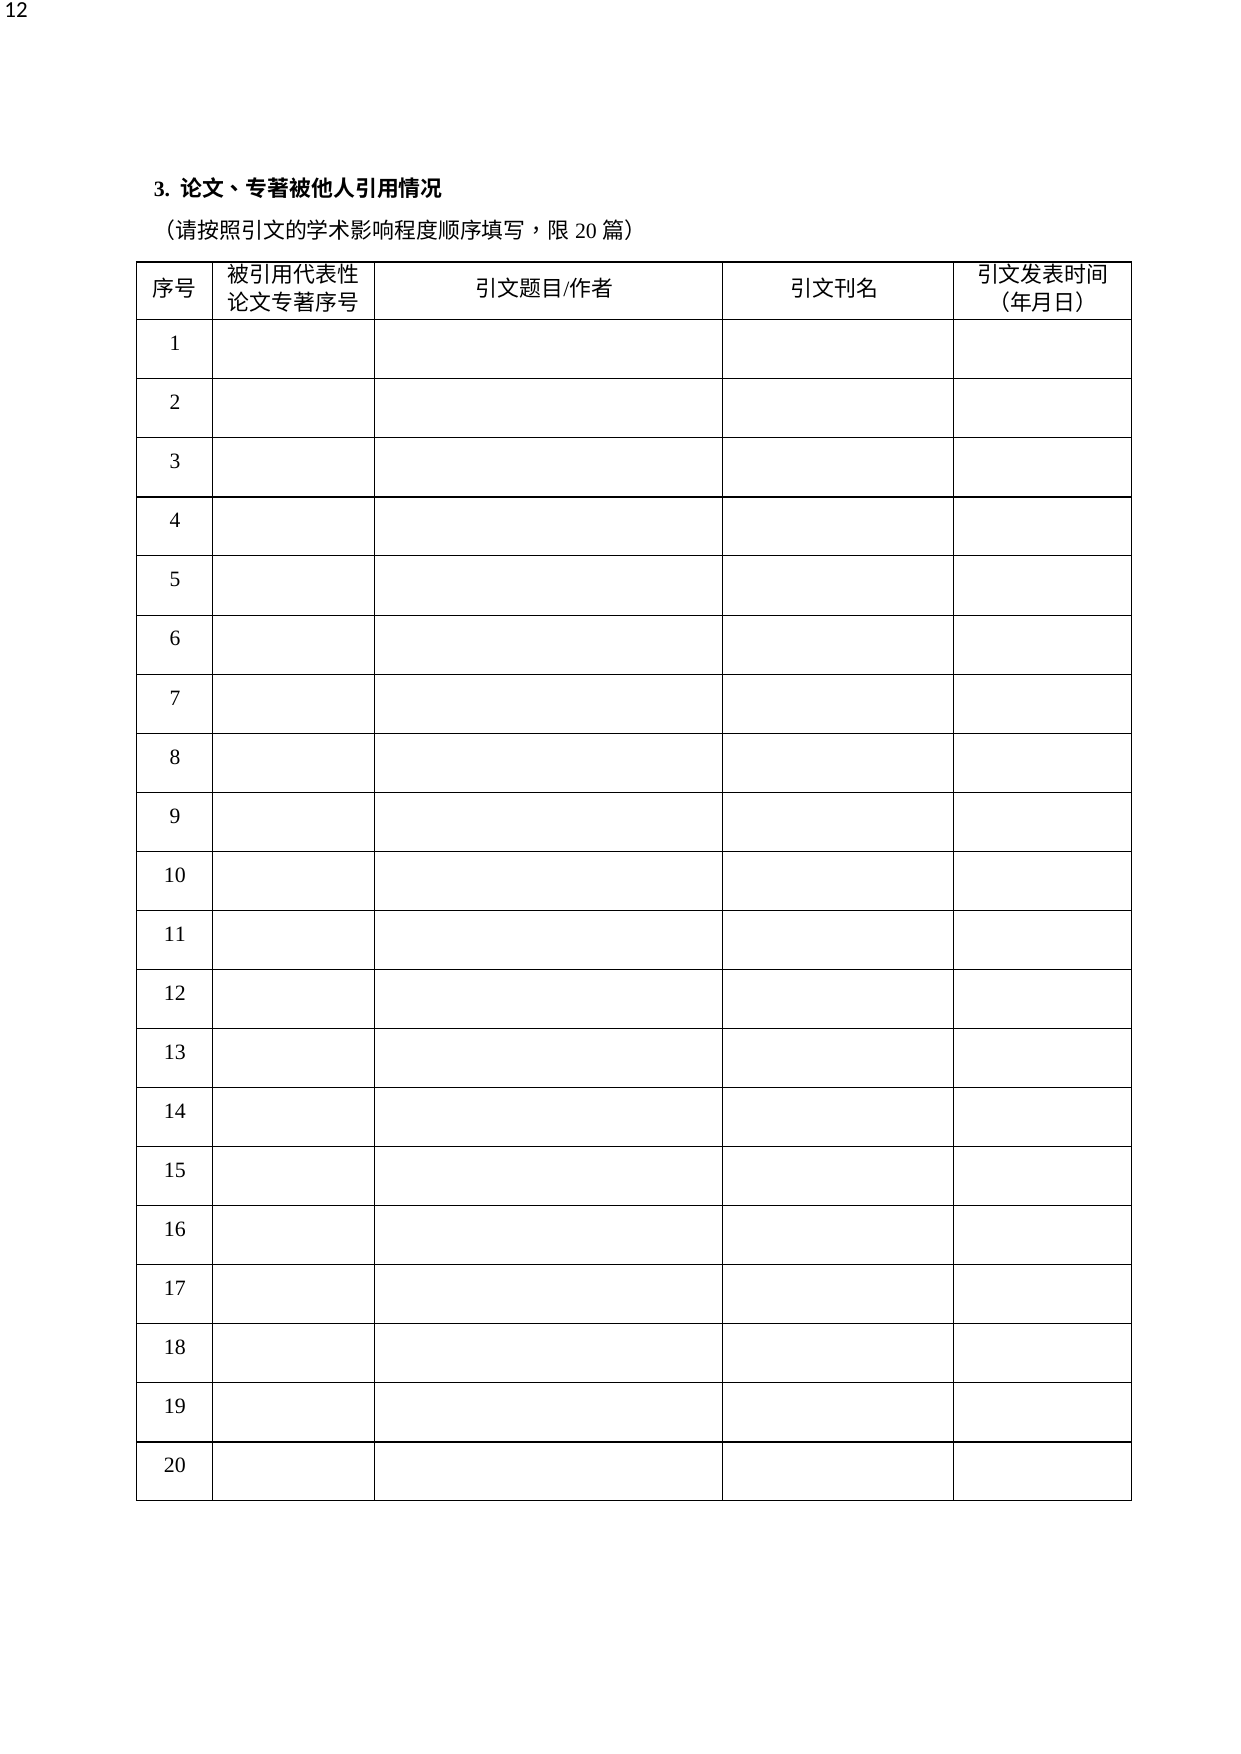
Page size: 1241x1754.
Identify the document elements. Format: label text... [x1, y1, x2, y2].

table_cell [723, 379, 953, 437]
table_cell [213, 1029, 374, 1087]
table_cell [375, 1088, 722, 1146]
table_header 引文发表时间 （年月日） [954, 263, 1131, 319]
table_cell 12 [137, 970, 212, 1028]
table_cell [375, 734, 722, 792]
table_cell 3 [137, 438, 212, 496]
table_header 引文刊名 [723, 263, 953, 319]
table_cell [954, 438, 1131, 496]
table_cell [375, 1029, 722, 1087]
table_cell [213, 616, 374, 673]
table_cell [213, 379, 374, 437]
table_cell 7 [137, 675, 212, 733]
table_cell [723, 734, 953, 792]
table_cell [954, 379, 1131, 437]
table_cell 6 [137, 616, 212, 673]
table_cell [954, 970, 1131, 1028]
table_cell [375, 1265, 722, 1323]
table_cell [723, 1088, 953, 1146]
table_cell [954, 1265, 1131, 1323]
table_cell [954, 852, 1131, 910]
table_cell [723, 320, 953, 378]
table_cell [375, 498, 722, 555]
table_cell [723, 498, 953, 555]
table_cell 15 [137, 1147, 212, 1205]
table_cell [213, 675, 374, 733]
table_cell [954, 1029, 1131, 1087]
table_cell 2 [137, 379, 212, 437]
table_cell [375, 438, 722, 496]
text （请按照引文的学术影响程度顺序填写，限 20 篇） [153, 215, 1144, 245]
table_cell [375, 970, 722, 1028]
table_cell [954, 1443, 1131, 1500]
table_cell 17 [137, 1265, 212, 1323]
table_cell [213, 1265, 374, 1323]
table_cell [723, 1147, 953, 1205]
table_cell [375, 1324, 722, 1382]
table_cell [954, 1206, 1131, 1264]
table_cell [723, 1029, 953, 1087]
table_cell [954, 616, 1131, 673]
table_cell [954, 1324, 1131, 1382]
table_cell [723, 911, 953, 969]
table_cell [723, 793, 953, 851]
table_cell 18 [137, 1324, 212, 1382]
table_cell [375, 911, 722, 969]
table_cell [954, 498, 1131, 555]
table_cell [213, 1443, 374, 1500]
table_cell [954, 1147, 1131, 1205]
table_cell [375, 793, 722, 851]
table_cell [954, 1383, 1131, 1441]
table_header 序号 [137, 263, 212, 319]
table_cell [375, 852, 722, 910]
table_cell [723, 1443, 953, 1500]
table_cell [213, 852, 374, 910]
table_cell 5 [137, 556, 212, 614]
table_cell [954, 1088, 1131, 1146]
table_cell [723, 1206, 953, 1264]
table_cell [213, 498, 374, 555]
table_cell [375, 1383, 722, 1441]
table_cell [723, 1383, 953, 1441]
table_cell 10 [137, 852, 212, 910]
table_cell [213, 970, 374, 1028]
table_cell [375, 556, 722, 614]
table_cell [954, 320, 1131, 378]
table_header 被引用代表性 论文专著序号 [213, 263, 374, 319]
table_cell [213, 1324, 374, 1382]
table_cell 16 [137, 1206, 212, 1264]
table_cell [723, 1324, 953, 1382]
table_cell [723, 852, 953, 910]
table_cell 14 [137, 1088, 212, 1146]
table_cell [375, 1147, 722, 1205]
table_cell [213, 1206, 374, 1264]
table_cell [213, 556, 374, 614]
table_cell [954, 675, 1131, 733]
table_cell [213, 911, 374, 969]
table_cell [213, 734, 374, 792]
table_cell 8 [137, 734, 212, 792]
table_cell [954, 793, 1131, 851]
table_cell [723, 675, 953, 733]
table_cell [723, 438, 953, 496]
text 3. 论文、专著被他人引用情况 [153, 173, 1144, 203]
table_cell [723, 556, 953, 614]
table_cell [213, 438, 374, 496]
table_cell [375, 320, 722, 378]
table_cell [723, 970, 953, 1028]
table_cell 4 [137, 498, 212, 555]
table_cell [213, 1147, 374, 1205]
table_cell [375, 1206, 722, 1264]
table_cell 19 [137, 1383, 212, 1441]
table_cell 9 [137, 793, 212, 851]
table_cell [723, 1265, 953, 1323]
table_cell [954, 911, 1131, 969]
table_cell [954, 734, 1131, 792]
table_cell [375, 616, 722, 673]
table_cell 1 [137, 320, 212, 378]
table_cell [375, 1443, 722, 1500]
table_cell [213, 793, 374, 851]
table_cell 13 [137, 1029, 212, 1087]
table_cell [375, 379, 722, 437]
table_cell [375, 675, 722, 733]
table_cell [213, 1383, 374, 1441]
table_cell [213, 320, 374, 378]
table_cell [213, 1088, 374, 1146]
table_header 引文题目/作者 [375, 263, 722, 319]
table_cell 20 [137, 1443, 212, 1500]
table_cell [954, 556, 1131, 614]
table_cell 11 [137, 911, 212, 969]
table_cell [723, 616, 953, 673]
